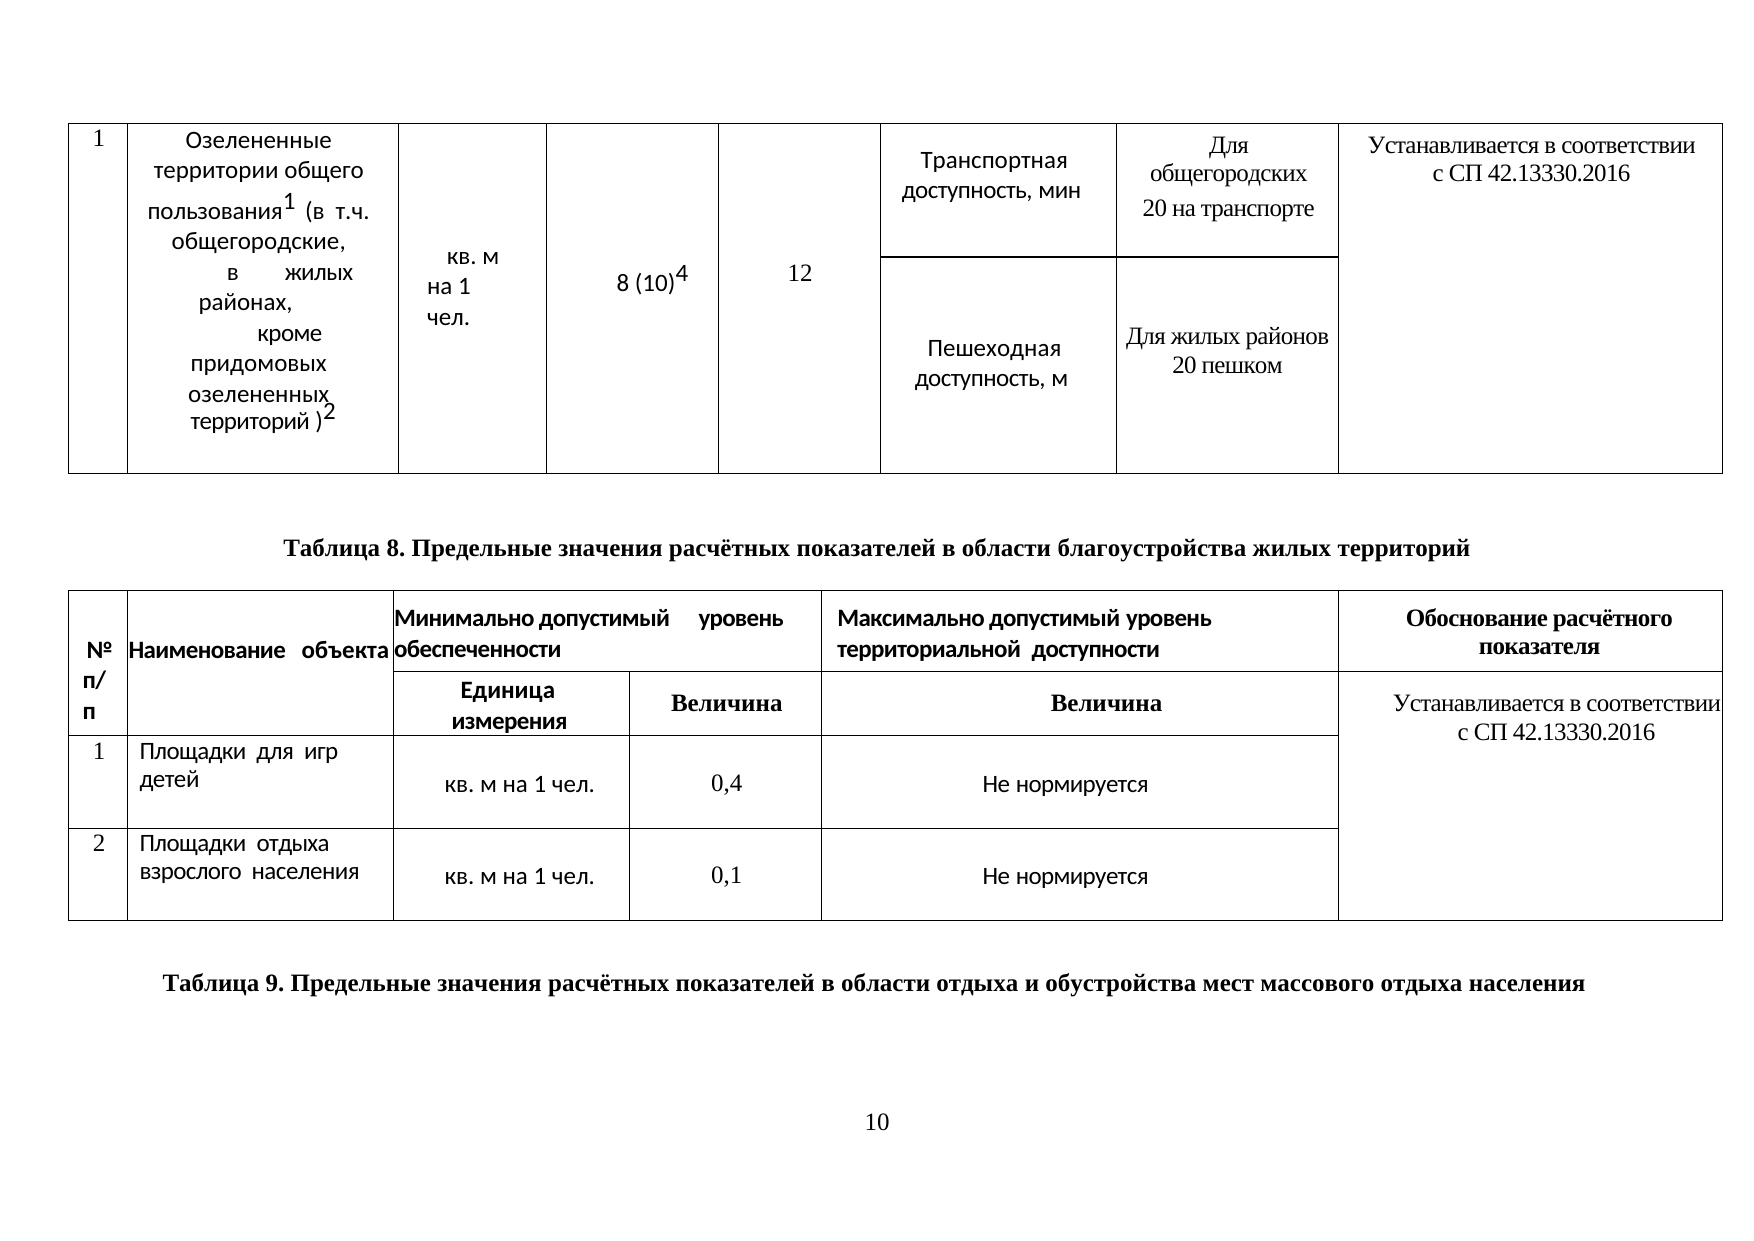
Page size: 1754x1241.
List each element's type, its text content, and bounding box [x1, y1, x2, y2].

table_header № п/п [69, 591, 127, 735]
table_cell кв. м на 1 чел. [394, 736, 629, 827]
table_header Максимально допустимый уровень территориальной доступности [822, 591, 1338, 671]
table_cell Площадки для игр детей [128, 736, 393, 827]
table_cell кв. м на 1 чел. [399, 124, 546, 473]
table_cell Озелененные территории общего пользования1 (в т.ч. общегородские, в жилых районах, кроме придомовых озелененных территорий )2 [128, 124, 398, 473]
table_cell 2 [69, 829, 127, 920]
table_cell 0,4 [630, 736, 821, 827]
table_cell Площадки отдыха взрослого населения [128, 829, 393, 920]
table_cell Величина [630, 672, 821, 735]
text Таблица 9. Предельные значения расчётных показателей в области отдыха и обустройства мест массового отдыха населения [162, 968, 1677, 997]
table_cell Единица измерения [394, 672, 629, 735]
table_cell Для общегородских 20 на транспорте [1117, 124, 1338, 256]
table_cell Устанавливается в соответствии с СП 42.13330.2016 [1339, 124, 1722, 473]
table_cell Для жилых районов 20 пешком [1117, 258, 1338, 473]
table_header Наименование объекта [128, 591, 393, 735]
text Таблица 8. Предельные значения расчётных показателей в области благоустройства жилых территорий [136, 533, 1617, 561]
table_header Минимально допустимый уровень обеспеченности [394, 591, 821, 671]
table_cell Величина [822, 672, 1338, 735]
table_cell 1 [69, 124, 127, 473]
table_cell Не нормируется [822, 736, 1338, 827]
table_cell кв. м на 1 чел. [394, 829, 629, 920]
table_header Обоснование расчётного показателя [1339, 591, 1722, 671]
table_cell Устанавливается в соответствии с СП 42.13330.2016 [1339, 672, 1722, 920]
table_cell Пешеходная доступность, м [881, 258, 1116, 473]
table_cell Транспортная доступность, мин [881, 124, 1116, 256]
table_cell 8 (10)4 [547, 124, 718, 473]
table_cell 1 [69, 736, 127, 827]
table_cell 0,1 [630, 829, 821, 920]
table_cell Не нормируется [822, 829, 1338, 920]
table_cell 12 [719, 124, 880, 473]
